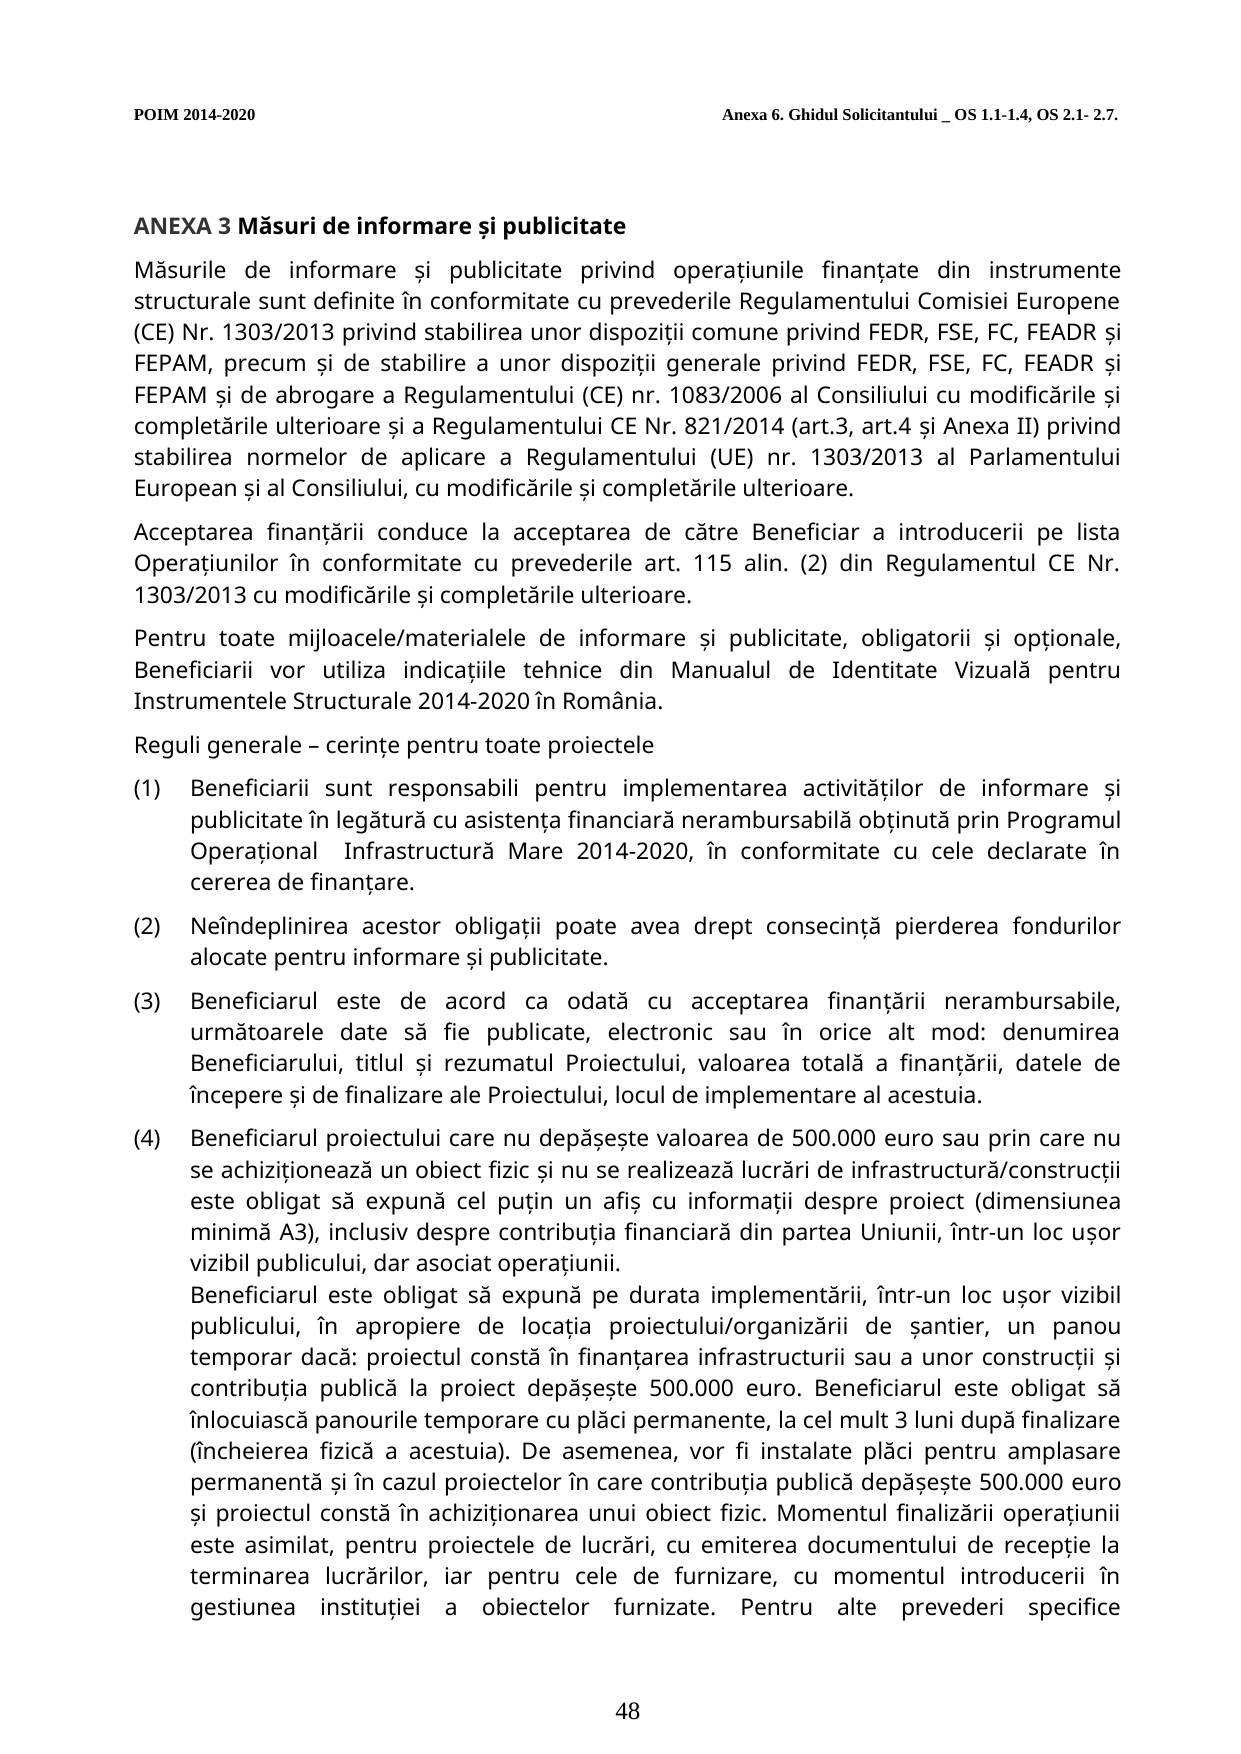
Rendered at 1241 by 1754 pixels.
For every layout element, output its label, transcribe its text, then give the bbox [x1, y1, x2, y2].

text Pentru toate mijloacele/materialele de informare și publicitate, obligatorii și opționale, Beneficiarii vor utiliza indicaţiile tehnice din Manualul de Identitate Vizuală pentru Instrumentele Structurale 2014-2020 în România. [133, 622, 1122, 716]
text Măsurile de informare şi publicitate privind operaţiunile finanţate din instrumente structurale sunt definite în conformitate cu prevederile Regulamentului Comisiei Europene (CE) Nr. 1303/2013 privind stabilirea unor dispoziții comune privind FEDR, FSE, FC, FEADR și FEPAM, precum și de stabilire a unor dispoziții generale privind FEDR, FSE, FC, FEADR și FEPAM și de abrogare a Regulamentului (CE) nr. 1083/2006 al Consiliului cu modificările şi completările ulterioare şi a Regulamentului CE Nr. 821/2014 (art.3, art.4 și Anexa II) privind stabilirea normelor de aplicare a Regulamentului (UE) nr. 1303/2013 al Parlamentului European și al Consiliului, cu modificările şi completările ulterioare. [133, 253, 1122, 503]
list Neîndeplinirea acestor obligaţii poate avea drept consecinţă pierderea fondurilor alocate pentru informare şi publicitate. [133, 910, 1122, 972]
text ANEXA 3 Măsuri de informare şi publicitate [133, 210, 1122, 241]
text Acceptarea finanţării conduce la acceptarea de către Beneficiar a introducerii pe lista Operațiunilor în conformitate cu prevederile art. 115 alin. (2) din Regulamentul CE Nr. 1303/2013 cu modificările şi completările ulterioare. [133, 516, 1122, 610]
list Beneficiarul este de acord ca odată cu acceptarea finanţării nerambursabile, următoarele date să fie publicate, electronic sau în orice alt mod: denumirea Beneficiarului, titlul și rezumatul Proiectului, valoarea totală a finanţării, datele de începere şi de finalizare ale Proiectului, locul de implementare al acestuia. [133, 985, 1122, 1110]
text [190, 1278, 1122, 1622]
list Beneficiarul proiectului care nu depășește valoarea de 500.000 euro sau prin care nu se achiziționează un obiect fizic și nu se realizează lucrări de infrastructură/construcții este obligat să expună cel puțin un afiș cu informații despre proiect (dimensiunea minimă A3), inclusiv despre contribuția financiară din partea Uniunii, într-un loc ușor vizibil publicului, dar asociat operațiunii. [133, 1122, 1122, 1278]
list Beneficiarii sunt responsabili pentru implementarea activităţilor de informare şi publicitate în legătură cu asistenţa financiară nerambursabilă obţinută prin Programul Operaţional Infrastructură Mare 2014-2020, în conformitate cu cele declarate în cererea de finanţare. [133, 772, 1122, 897]
text Reguli generale – cerinţe pentru toate proiectele [133, 728, 1122, 760]
